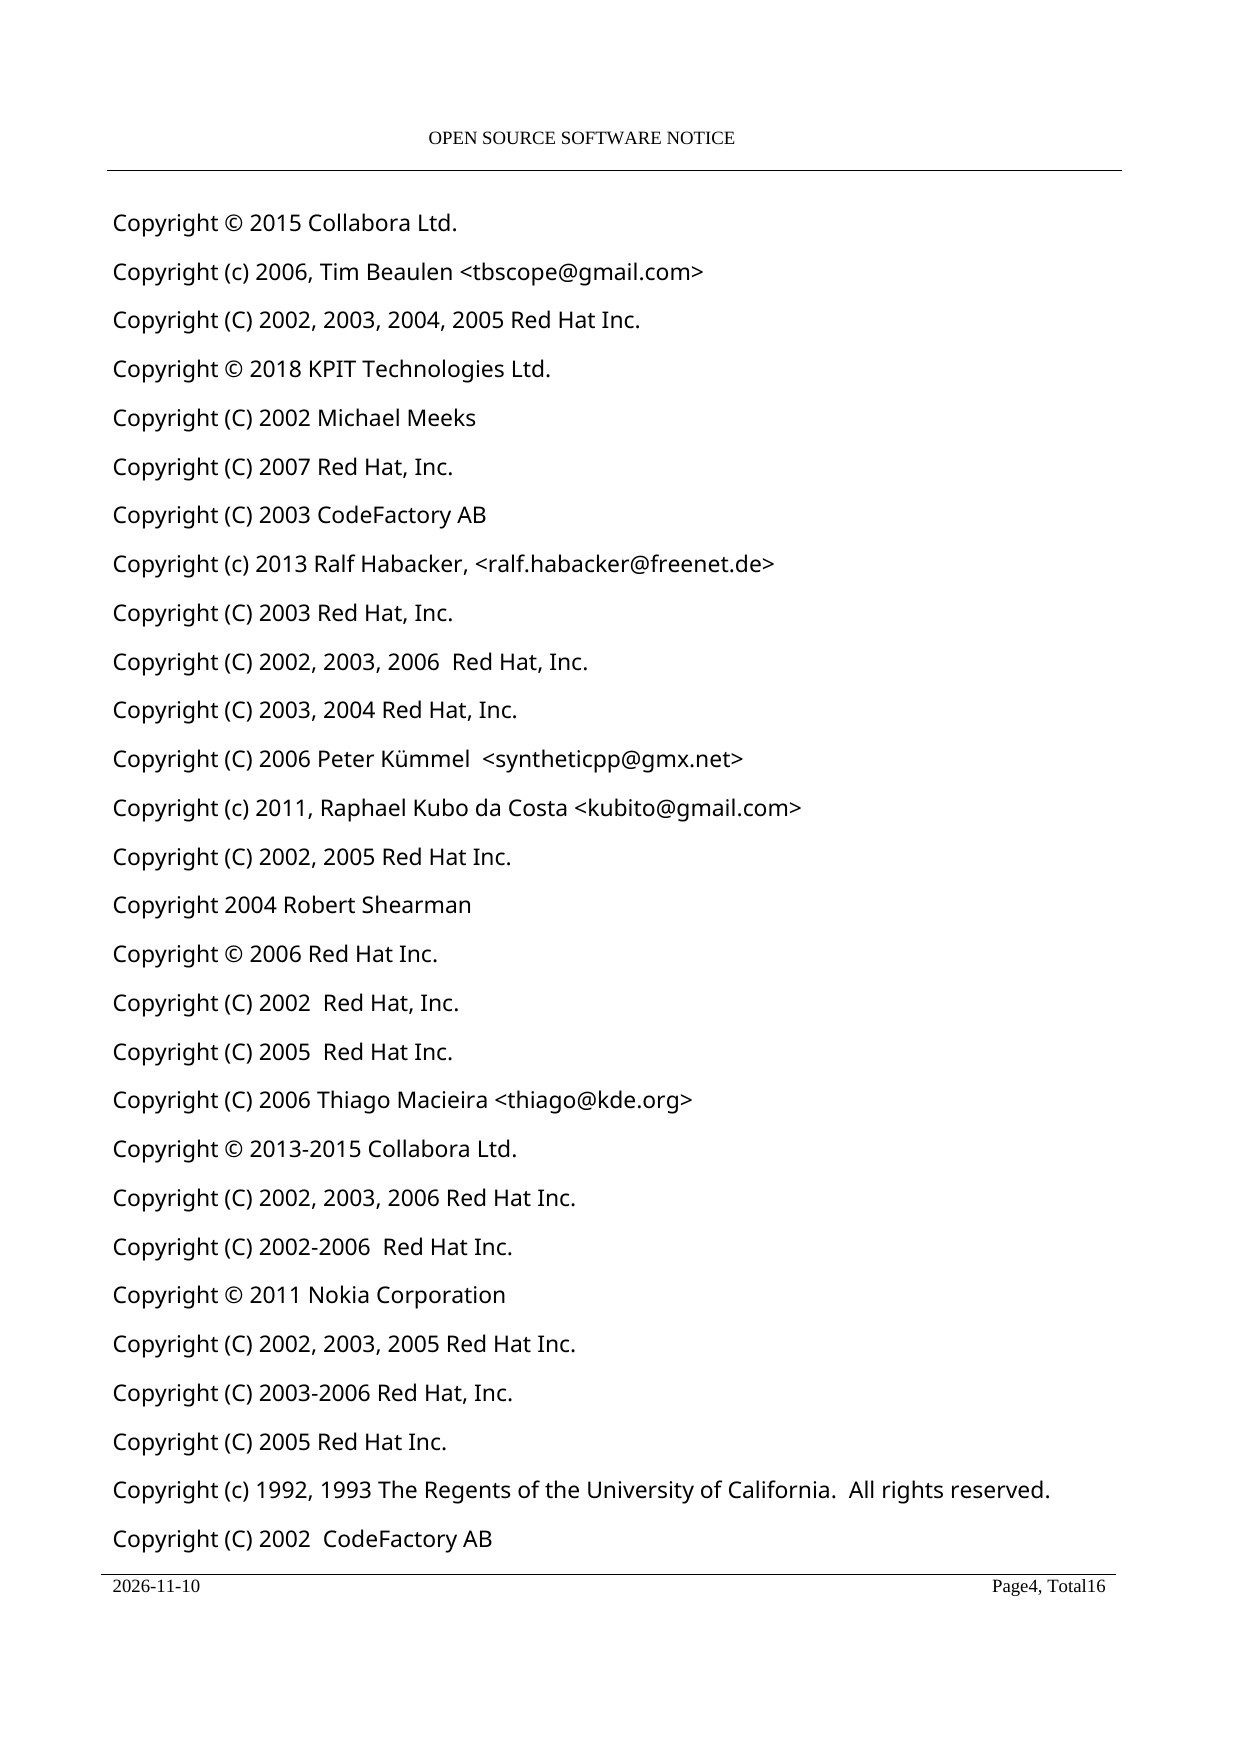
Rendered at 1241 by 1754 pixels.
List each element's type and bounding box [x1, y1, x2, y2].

text [112, 206, 1128, 1555]
